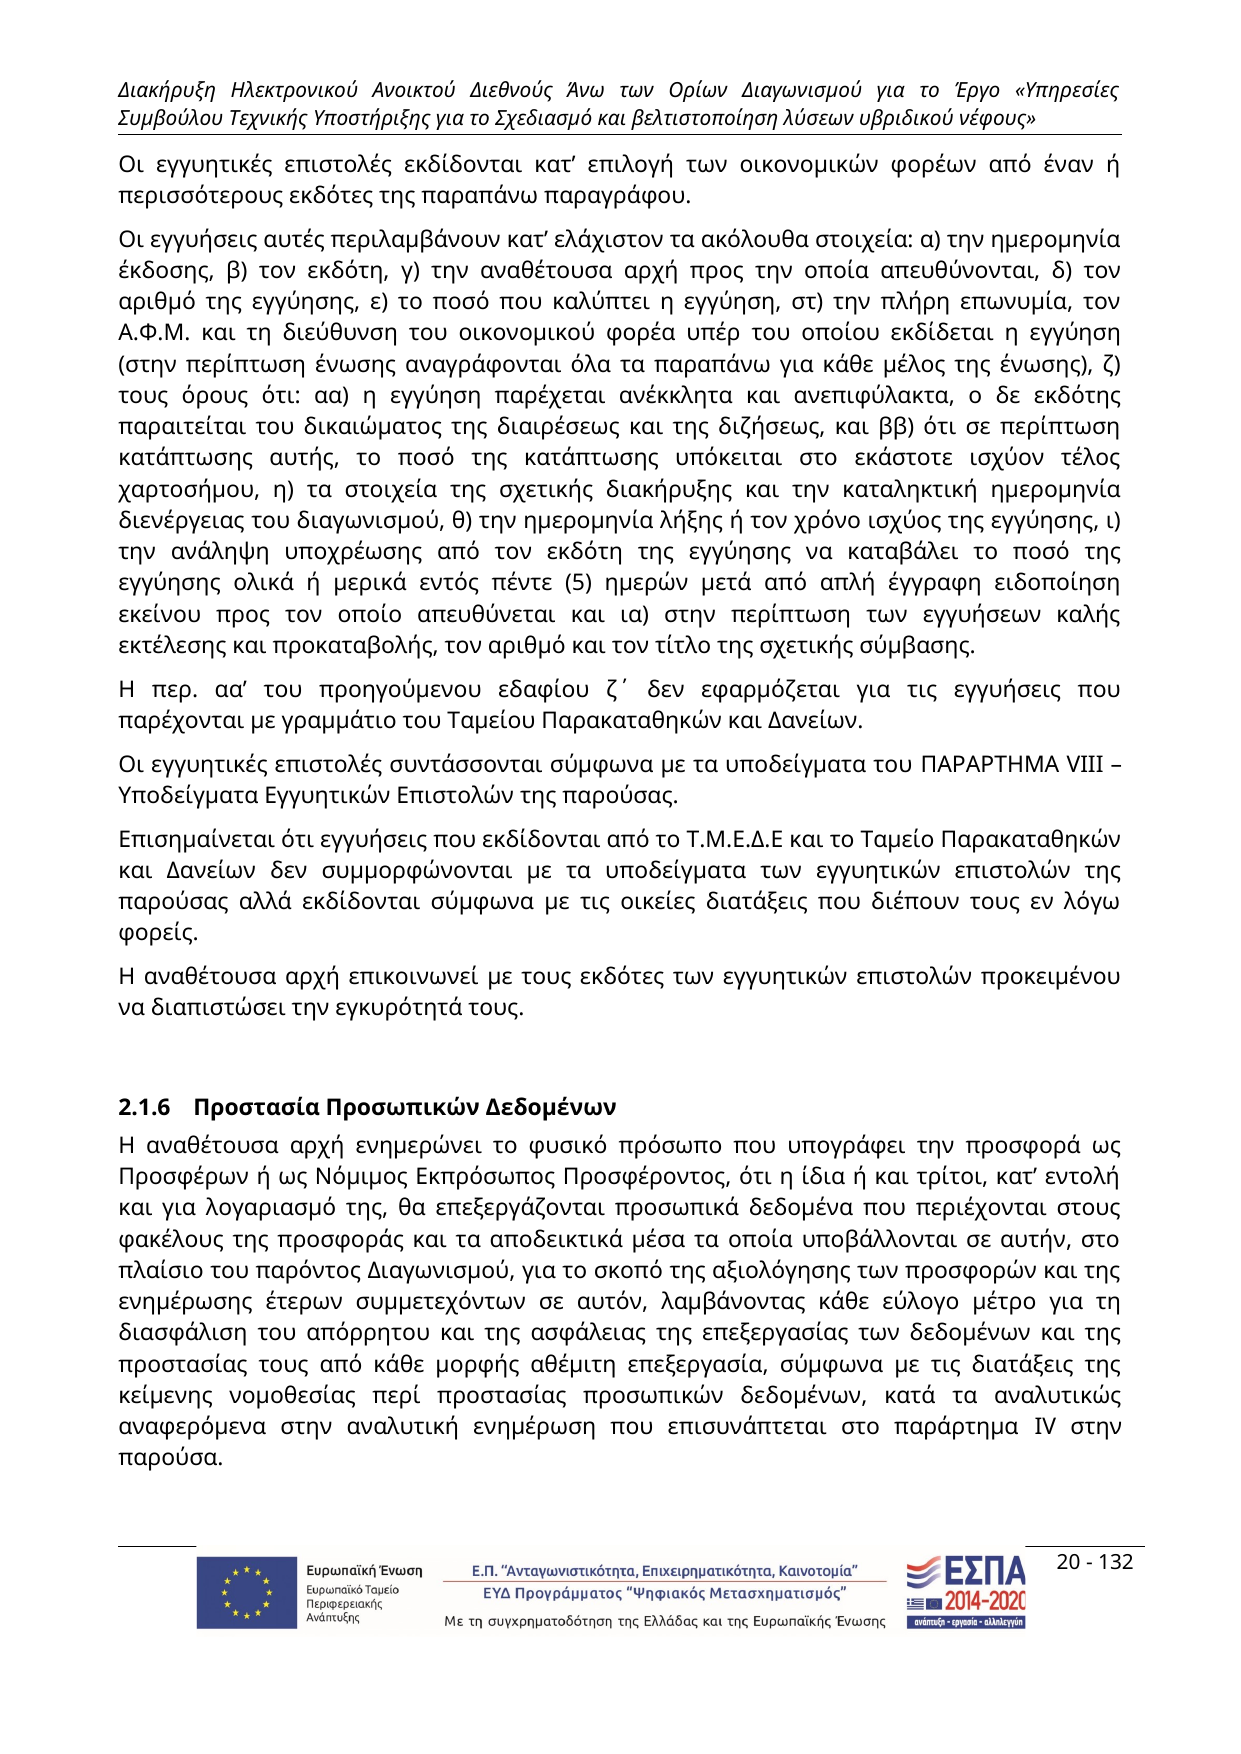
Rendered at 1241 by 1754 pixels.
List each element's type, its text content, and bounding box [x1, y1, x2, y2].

list Προστασία Προσωπικών Δεδομένων [118, 1091, 1122, 1122]
text Η αναθέτουσα αρχή επικοινωνεί με τους εκδότες των εγγυητικών επιστολών προκειμένου να διαπιστώσει την εγκυρότητά τους. [118, 960, 1122, 1022]
text Οι εγγυητικές επιστολές εκδίδονται κατ’ επιλογή των οικονομικών φορέων από έναν ή περισσότερους εκδότες της παραπάνω παραγράφου. [118, 147, 1122, 210]
text Οι εγγυητικές επιστολές συντάσσονται σύμφωνα με τα υποδείγματα του ΠΑΡΑΡΤΗΜΑ VIII – Υποδείγματα Εγγυητικών Επιστολών της παρούσας. [118, 747, 1122, 810]
text Οι εγγυήσεις αυτές περιλαμβάνουν κατ’ ελάχιστον τα ακόλουθα στοιχεία: α) την ημερομηνία έκδοσης, β) τον εκδότη, γ) την αναθέτουσα αρχή προς την οποία απευθύνονται, δ) τον αριθμό της εγγύησης, ε) το ποσό που καλύπτει η εγγύηση, στ) την πλήρη επωνυμία, τον Α.Φ.Μ. και τη διεύθυνση του οικονομικού φορέα υπέρ του οποίου εκδίδεται η εγγύηση (στην περίπτωση ένωσης αναγράφονται όλα τα παραπάνω για κάθε μέλος της ένωσης), ζ) τους όρους ότι: αα) η εγγύηση παρέχεται ανέκκλητα και ανεπιφύλακτα, ο δε εκδότης παραιτείται του δικαιώματος της διαιρέσεως και της διζήσεως, και ββ) ότι σε περίπτωση κατάπτωσης αυτής, το ποσό της κατάπτωσης υπόκειται στο εκάστοτε ισχύον τέλος χαρτοσήμου, η) τα στοιχεία της σχετικής διακήρυξης και την καταληκτική ημερομηνία διενέργειας του διαγωνισμού, θ) την ημερομηνία λήξης ή τον χρόνο ισχύος της εγγύησης, ι) την ανάληψη υποχρέωσης από τον εκδότη της εγγύησης να καταβάλει το ποσό της εγγύησης ολικά ή μερικά εντός πέντε (5) ημερών μετά από απλή έγγραφη ειδοποίηση εκείνου προς τον οποίο απευθύνεται και ια) στην περίπτωση των εγγυήσεων καλής εκτέλεσης και προκαταβολής, τον αριθμό και τον τίτλο της σχετικής σύμβασης. [118, 222, 1122, 660]
picture [194, 1545, 1025, 1637]
text Η αναθέτουσα αρχή ενημερώνει το φυσικό πρόσωπο που υπογράφει την προσφορά ως Προσφέρων ή ως Νόμιμος Εκπρόσωπος Προσφέροντος, ότι η ίδια ή και τρίτοι, κατ’ εντολή και για λογαριασμό της, θα επεξεργάζονται προσωπικά δεδομένα που περιέχονται στους φακέλους της προσφοράς και τα αποδεικτικά μέσα τα οποία υποβάλλονται σε αυτήν, στο πλαίσιο του παρόντος Διαγωνισμού, για το σκοπό της αξιολόγησης των προσφορών και της ενημέρωσης έτερων συμμετεχόντων σε αυτόν, λαμβάνοντας κάθε εύλογο μέτρο για τη διασφάλιση του απόρρητου και της ασφάλειας της επεξεργασίας των δεδομένων και της προστασίας τους από κάθε μορφής αθέμιτη επεξεργασία, σύμφωνα με τις διατάξεις της κείμενης νομοθεσίας περί προστασίας προσωπικών δεδομένων, κατά τα αναλυτικώς αναφερόμενα στην αναλυτική ενημέρωση που επισυνάπτεται στο παράρτημα IV στην παρούσα. [118, 1129, 1122, 1472]
text Η περ. αα’ του προηγούμενου εδαφίου ζ΄ δεν εφαρμόζεται για τις εγγυήσεις που παρέχονται με γραμμάτιο του Ταμείου Παρακαταθηκών και Δανείων. [118, 672, 1122, 735]
text Επισημαίνεται ότι εγγυήσεις που εκδίδονται από το Τ.Μ.Ε.Δ.Ε και το Ταμείο Παρακαταθηκών και Δανείων δεν συμμορφώνονται με τα υποδείγματα των εγγυητικών επιστολών της παρούσας αλλά εκδίδονται σύμφωνα με τις οικείες διατάξεις που διέπουν τους εν λόγω φορείς. [118, 822, 1122, 947]
